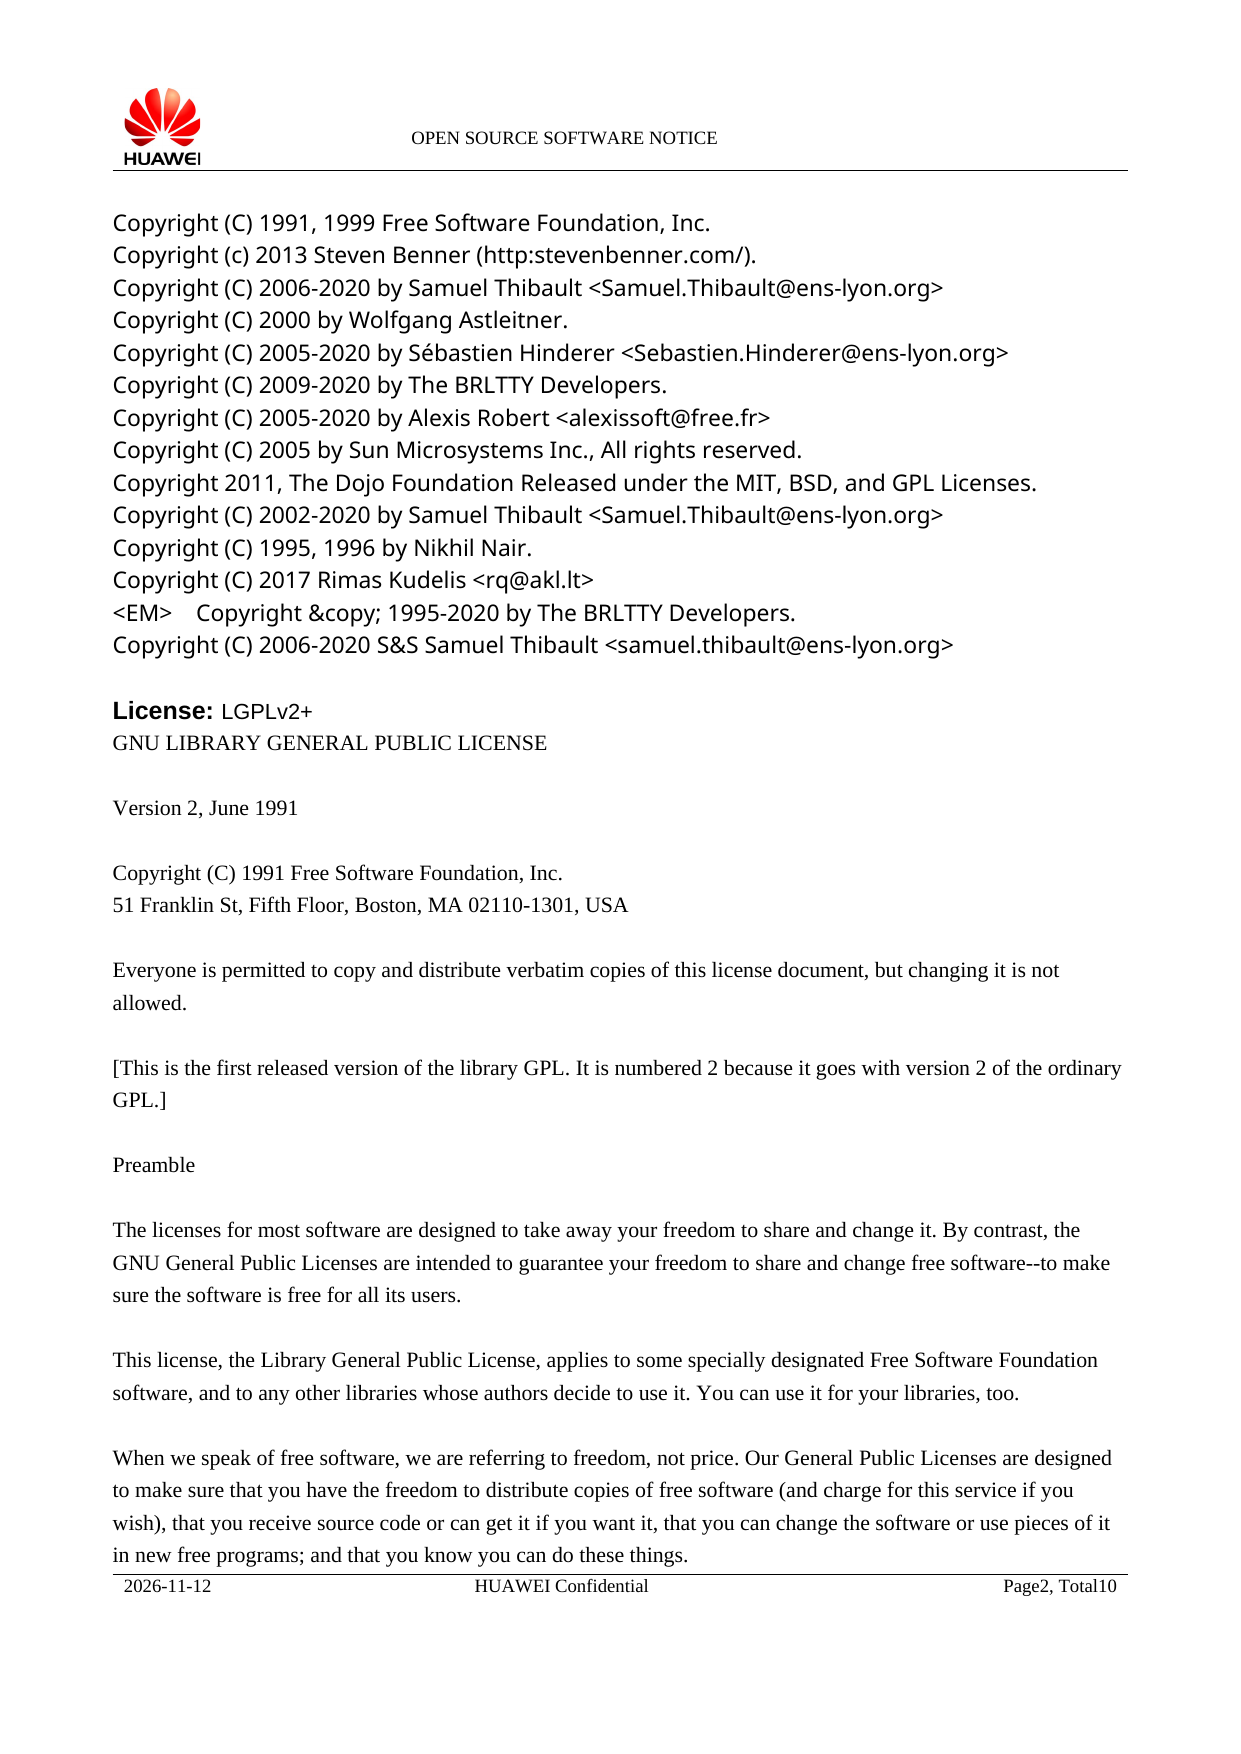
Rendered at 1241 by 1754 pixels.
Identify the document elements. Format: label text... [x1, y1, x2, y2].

text License: LGPLv2+ [112, 694, 1128, 726]
picture [124, 88, 201, 165]
